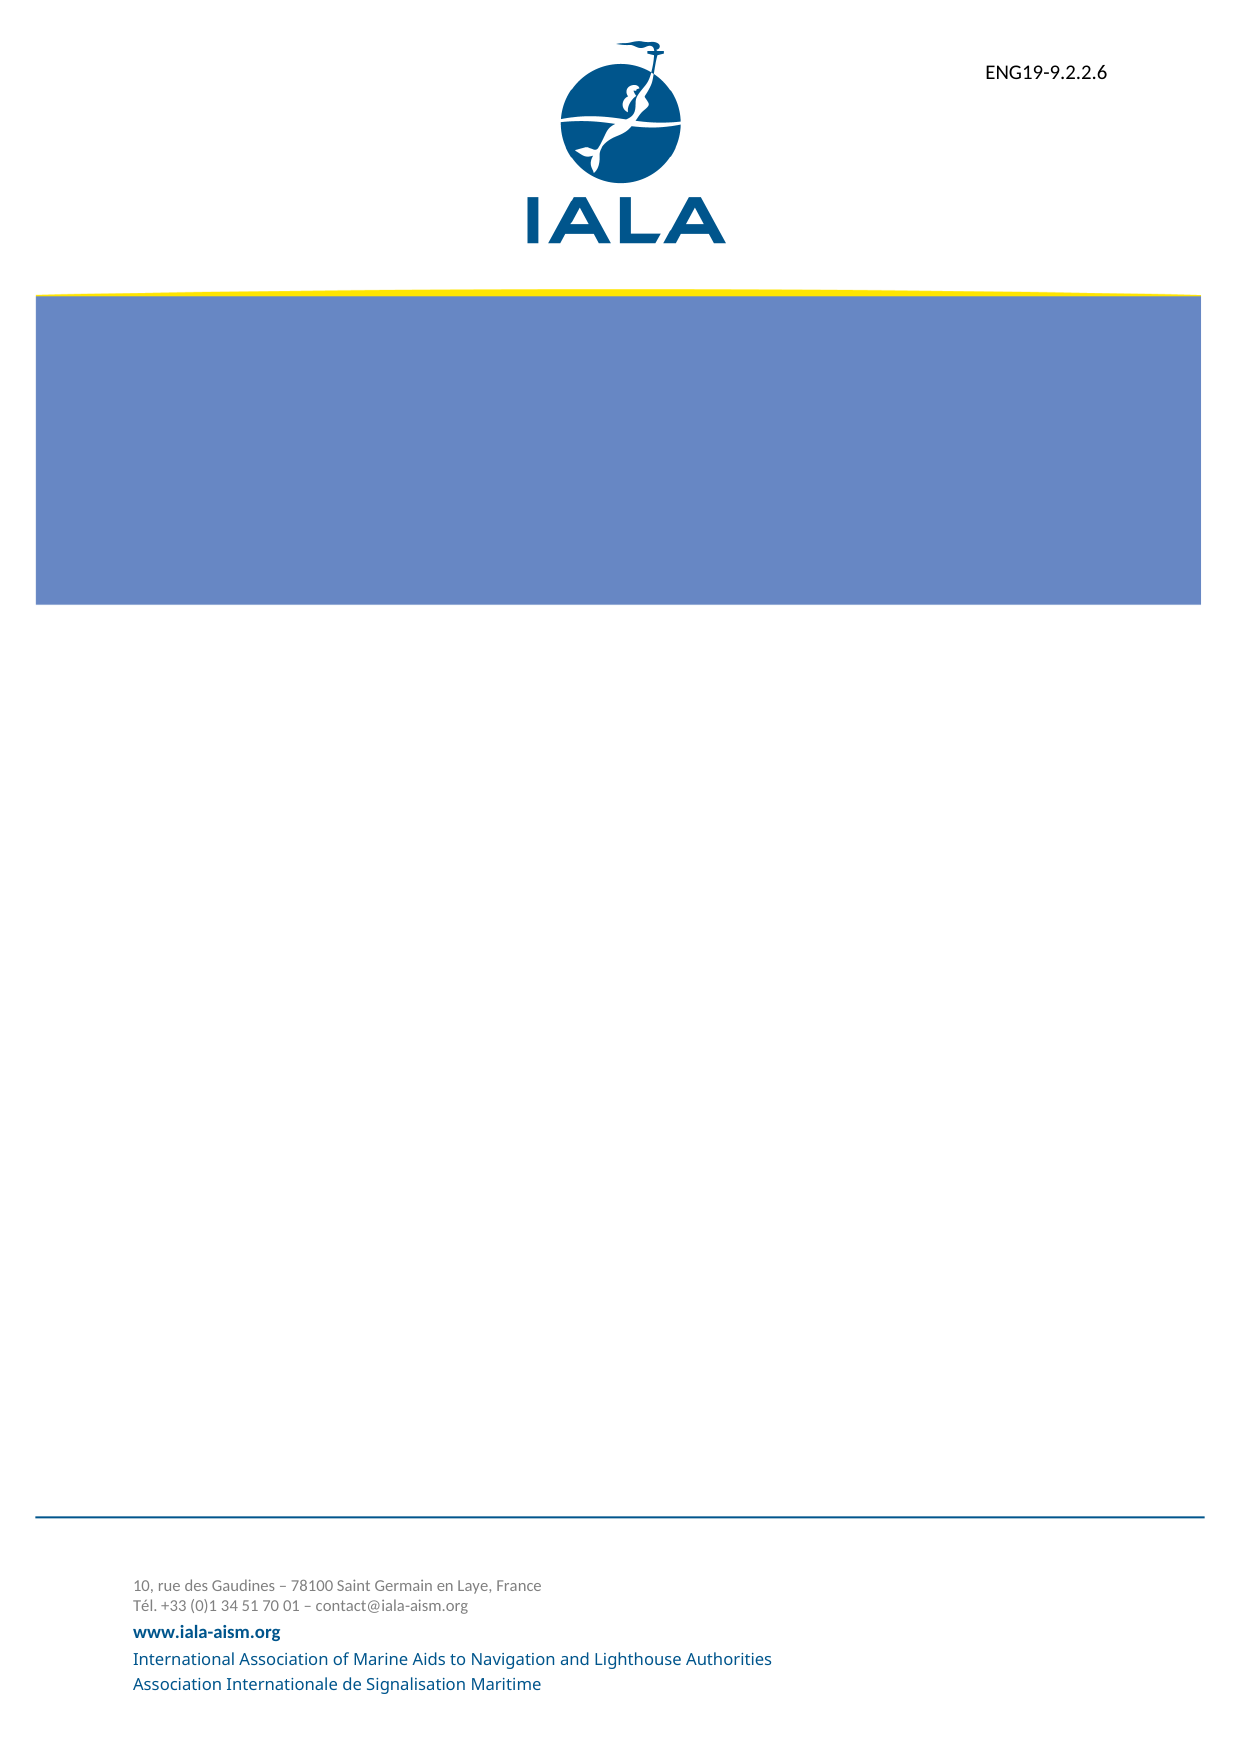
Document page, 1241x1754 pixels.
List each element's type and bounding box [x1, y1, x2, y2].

picture [0, 29, 1240, 616]
